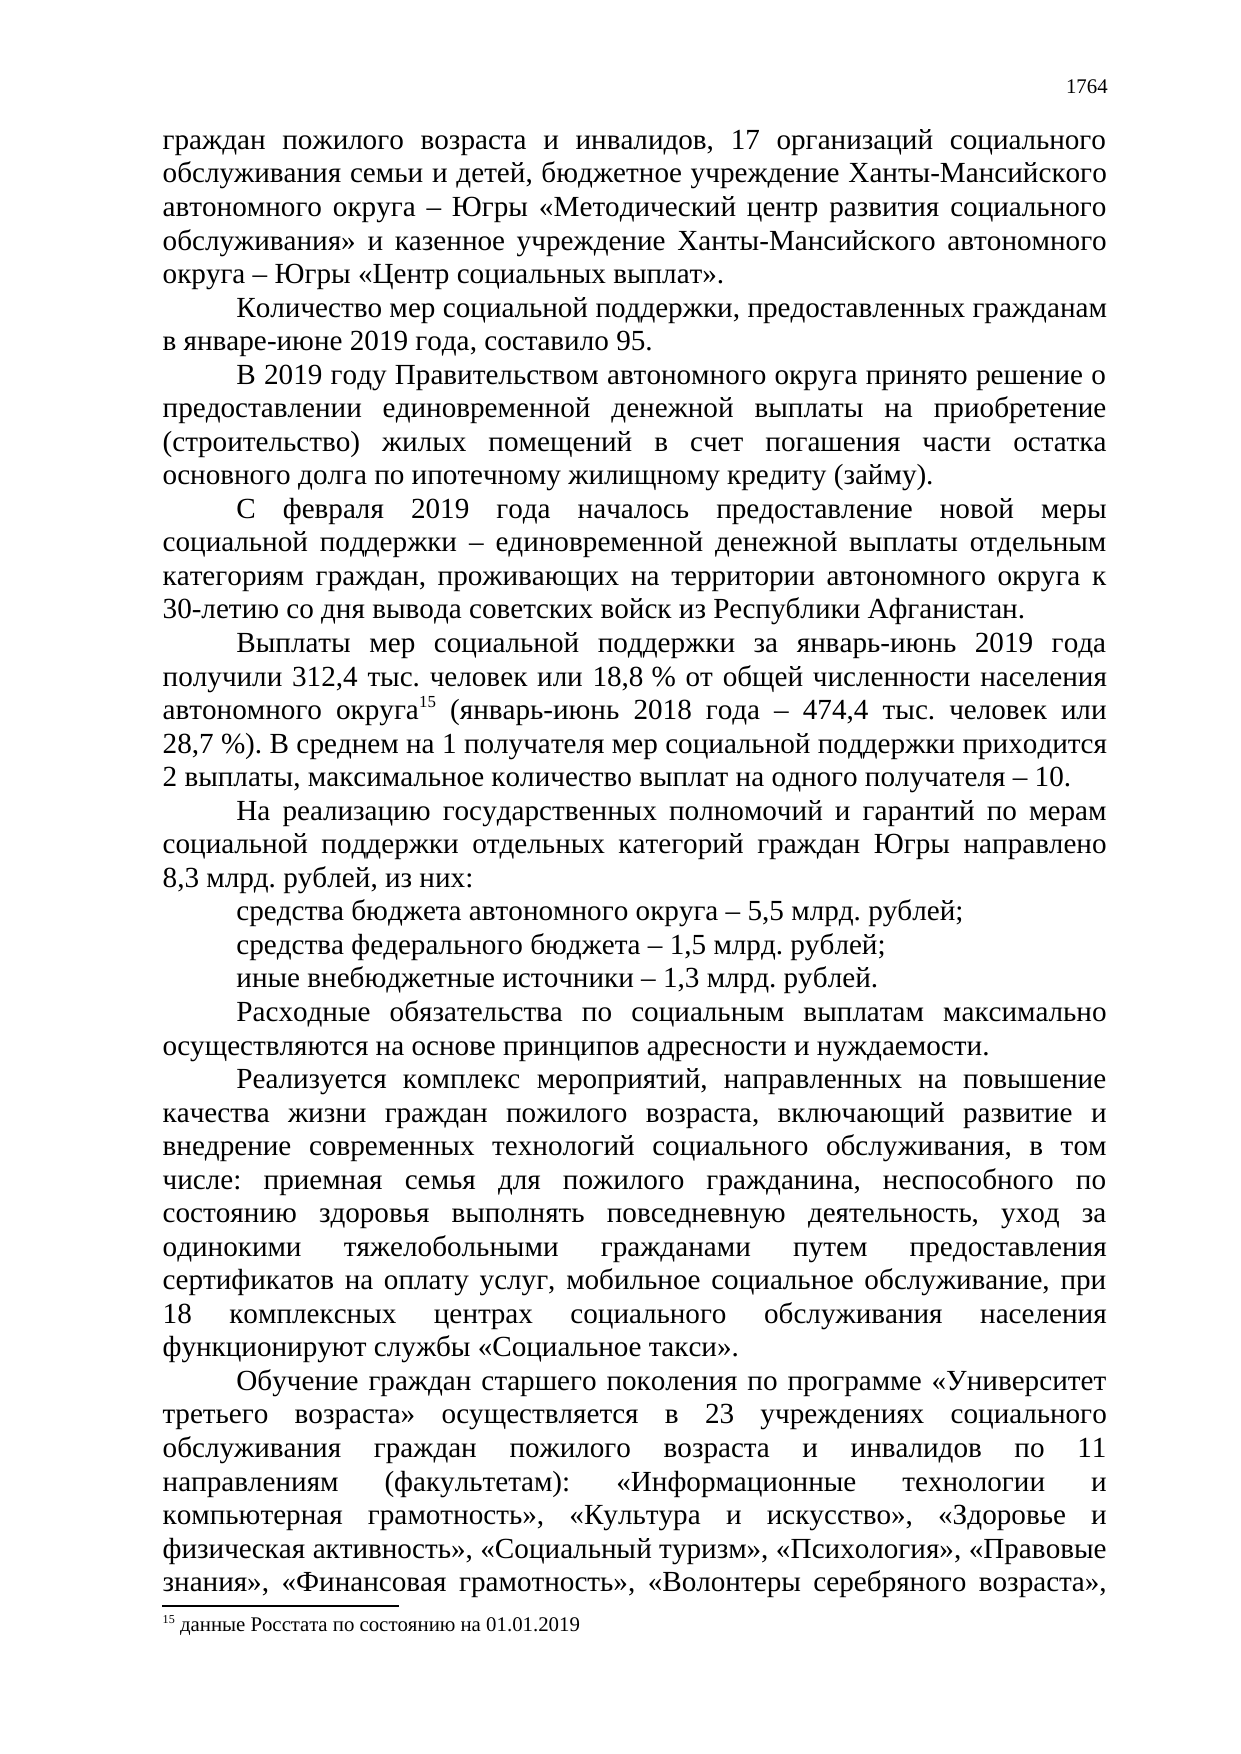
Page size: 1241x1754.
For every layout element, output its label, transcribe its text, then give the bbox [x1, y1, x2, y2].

text Выплаты мер социальной поддержки за январь-июнь 2019 года получили 312,4 тыс. человек или 18,8 % от общей численности населения автономного округа (январь-июнь 2018 года – 474,4 тыс. человек или 28,7 %). В среднем на 1 получателя мер социальной поддержки приходится 2 выплаты, максимальное количество выплат на одного получателя – 10. [162, 625, 1107, 793]
text Реализуется комплекс мероприятий, направленных на повышение качества жизни граждан пожилого возраста, включающий развитие и внедрение современных технологий социального обслуживания, в том числе: приемная семья для пожилого гражданина, неспособного по состоянию здоровья выполнять повседневную деятельность, уход за одинокими тяжелобольными гражданами путем предоставления сертификатов на оплату услуг, мобильное социальное обслуживание, при 18 комплексных центрах социального обслуживания населения функционируют службы «Социальное такси». [162, 1061, 1107, 1363]
text В 2019 году Правительством автономного округа принято решение о предоставлении единовременной денежной выплаты на приобретение (строительство) жилых помещений в счет погашения части остатка основного долга по ипотечному жилищному кредиту (займу). [162, 357, 1107, 491]
text средства бюджета автономного округа – 5,5 млрд. рублей; [162, 893, 1107, 927]
text Количество мер социальной поддержки, предоставленных гражданам в январе-июне 2019 года, составило 95. [162, 290, 1107, 357]
text С февраля 2019 года началось предоставление новой меры социальной поддержки – единовременной денежной выплаты отдельным категориям граждан, проживающих на территории автономного округа к 30-летию со дня вывода советских войск из Республики Афганистан. [162, 491, 1107, 625]
text Расходные обязательства по социальным выплатам максимально осуществляются на основе принципов адресности и нуждаемости. [162, 994, 1107, 1061]
text иные внебюджетные источники – 1,3 млрд. рублей. [162, 961, 1107, 994]
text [162, 1363, 1107, 1598]
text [162, 122, 1107, 290]
text На реализацию государственных полномочий и гарантий по мерам социальной поддержки отдельных категорий граждан Югры направлено 8,3 млрд. рублей, из них: [162, 793, 1107, 893]
text средства федерального бюджета – 1,5 млрд. рублей; [162, 927, 1107, 961]
